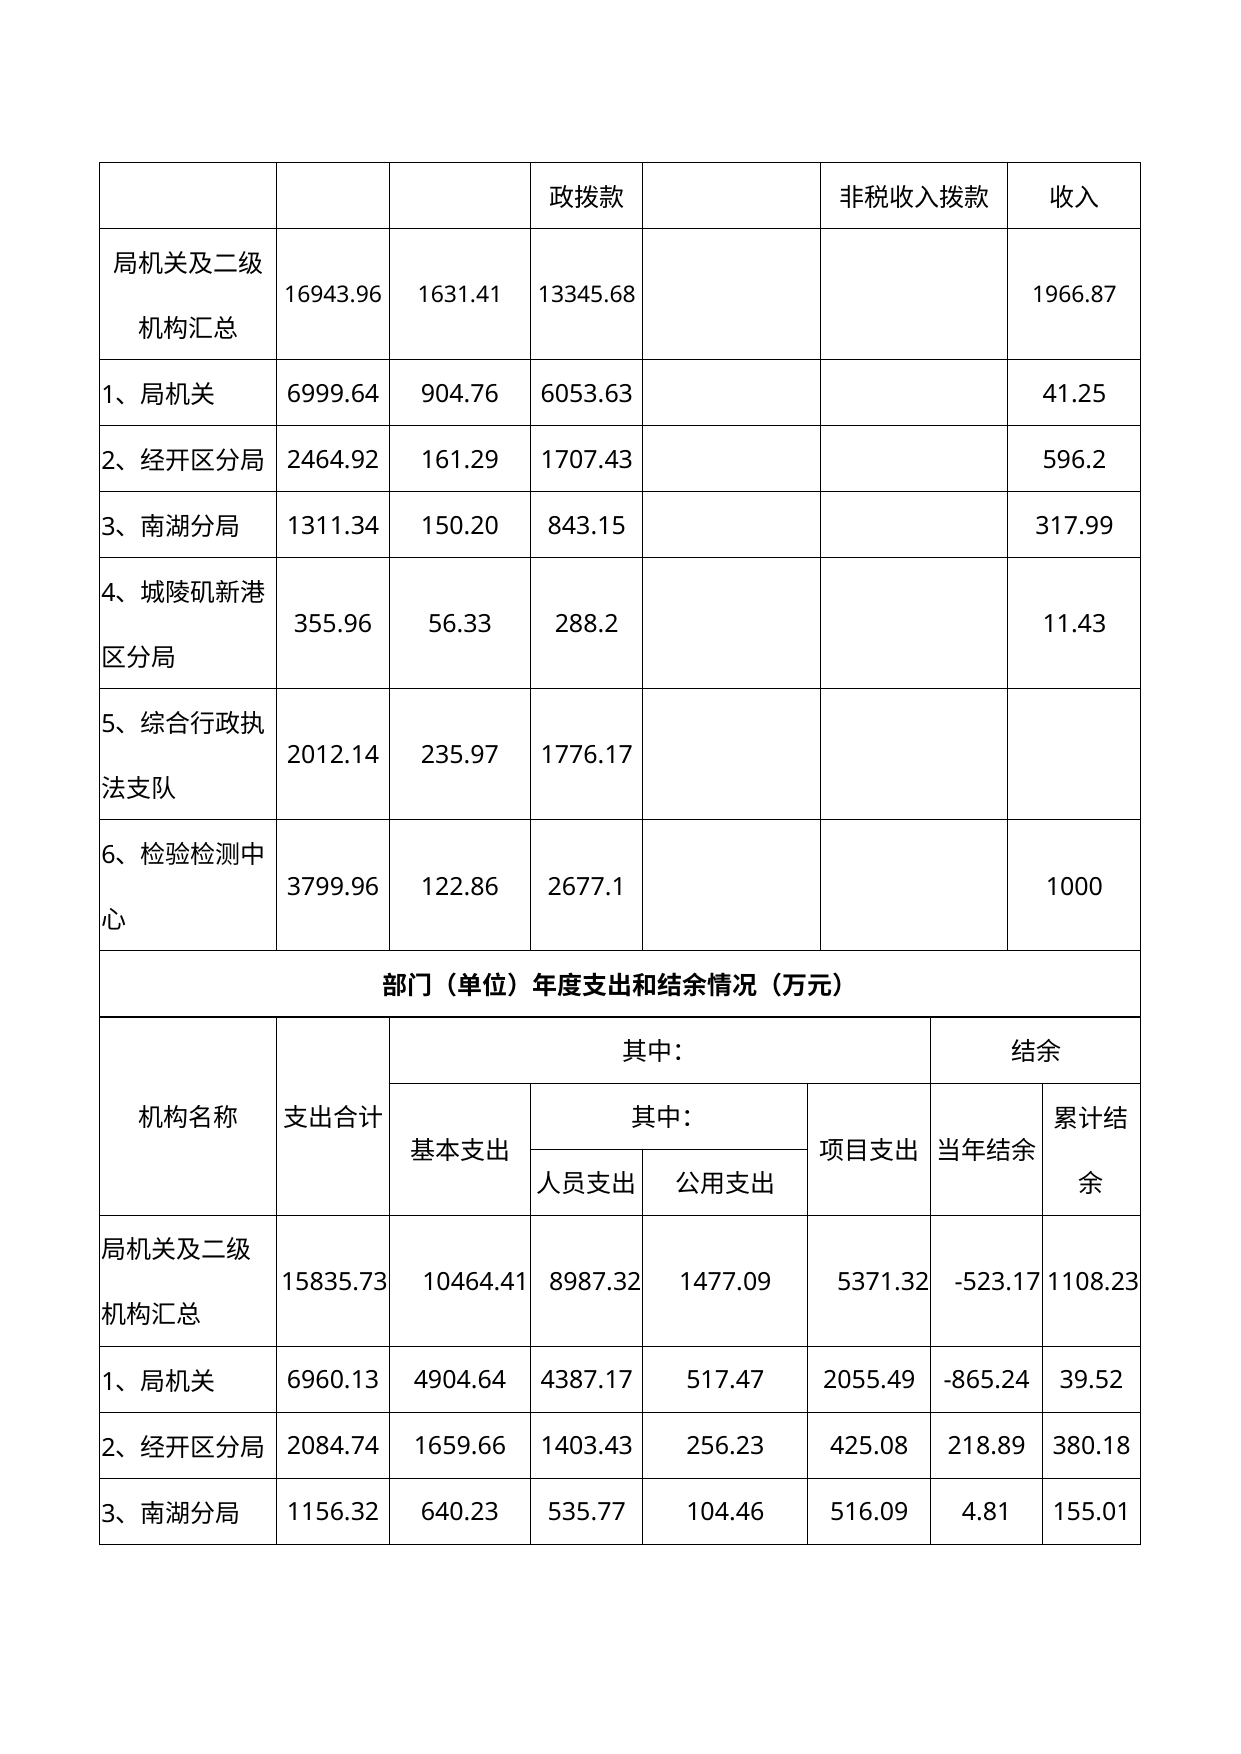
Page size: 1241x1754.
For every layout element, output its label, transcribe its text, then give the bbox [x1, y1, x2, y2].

table_cell 3、南湖分局 [100, 492, 276, 557]
table_cell 640.23 [390, 1479, 530, 1544]
table_cell 2、经开区分局 [100, 1413, 276, 1478]
table_cell [821, 558, 1007, 688]
table_cell 150.20 [390, 492, 530, 557]
table_cell 4904.64 [390, 1347, 530, 1412]
table_cell 2012.14 [277, 689, 389, 819]
table_cell 公共财 政拨款 [531, 163, 642, 228]
table_cell 5371.32 [808, 1216, 930, 1346]
table_cell 1707.43 [531, 426, 642, 491]
table_cell 904.76 [390, 360, 530, 425]
table_cell [643, 360, 820, 425]
table_cell 596.2 [1008, 426, 1140, 491]
table_cell 2、经开区分局 [100, 426, 276, 491]
table_cell 11.43 [1008, 558, 1140, 688]
table_cell [643, 689, 820, 819]
table_cell 355.96 [277, 558, 389, 688]
table_cell [643, 820, 820, 950]
table_cell 104.46 [643, 1479, 807, 1544]
table_cell 218.89 [931, 1413, 1042, 1478]
table_cell [821, 689, 1007, 819]
table_cell 1659.66 [390, 1413, 530, 1478]
table_cell 局机关及二级机构汇总 [100, 229, 276, 359]
table_cell 235.97 [390, 689, 530, 819]
table_cell [821, 229, 1007, 359]
table_cell 部门（单位）年度支出和结余情况（万元） [100, 951, 1140, 1016]
table_cell -865.24 [931, 1347, 1042, 1412]
table_cell 1、局机关 [100, 360, 276, 425]
table_cell 41.25 [1008, 360, 1140, 425]
table_cell 8987.32 [531, 1216, 642, 1346]
table_cell [821, 492, 1007, 557]
table_cell 56.33 [390, 558, 530, 688]
table_cell 4.81 [931, 1479, 1042, 1544]
table_cell 政府基金拨款 [643, 163, 820, 228]
table_cell [821, 820, 1007, 950]
table_cell 上年结转 [390, 163, 530, 228]
table_cell 288.2 [531, 558, 642, 688]
table_cell 1776.17 [531, 689, 642, 819]
table_cell 122.86 [390, 820, 530, 950]
table_cell 1108.23 [1043, 1216, 1140, 1346]
table_cell 其他 收入 [1008, 163, 1140, 228]
table_cell 15835.73 [277, 1216, 389, 1346]
table_cell 1477.09 [643, 1216, 807, 1346]
table_cell 161.29 [390, 426, 530, 491]
table_cell [821, 426, 1007, 491]
table_cell 1156.32 [277, 1479, 389, 1544]
table_cell 其中： [390, 1018, 930, 1082]
table_cell 公用支出 [643, 1150, 807, 1214]
table_cell 结余 [931, 1018, 1140, 1082]
table_cell 1000 [1008, 820, 1140, 950]
table_cell 516.09 [808, 1479, 930, 1544]
table_cell 累计结余 [1043, 1084, 1140, 1214]
table_cell 基本支出 [390, 1084, 530, 1214]
table_cell 155.01 [1043, 1479, 1140, 1544]
table_cell 6960.13 [277, 1347, 389, 1412]
table_cell [643, 426, 820, 491]
table_cell 2464.92 [277, 426, 389, 491]
table_cell 纳入专户管理的非税收入拨款 [821, 163, 1007, 228]
table_cell 3799.96 [277, 820, 389, 950]
table_cell 16943.96 [277, 229, 389, 359]
table_cell [643, 492, 820, 557]
table_cell 6053.63 [531, 360, 642, 425]
table_cell -523.17 [931, 1216, 1042, 1346]
table_cell 1、局机关 [100, 1347, 276, 1412]
table_cell 其中： [531, 1084, 807, 1148]
table_cell 2055.49 [808, 1347, 930, 1412]
table_cell 当年结余 [931, 1084, 1042, 1214]
table_cell [1008, 689, 1140, 819]
table_cell 843.15 [531, 492, 642, 557]
table_cell 10464.41 [390, 1216, 530, 1346]
table_cell 1311.34 [277, 492, 389, 557]
table_cell 256.23 [643, 1413, 807, 1478]
table_cell 机构名称 [100, 1018, 276, 1214]
table_cell 3、南湖分局 [100, 1479, 276, 1544]
table_cell 517.47 [643, 1347, 807, 1412]
table_cell 1966.87 [1008, 229, 1140, 359]
table_cell 39.52 [1043, 1347, 1140, 1412]
table_cell 2084.74 [277, 1413, 389, 1478]
table_cell 2677.1 [531, 820, 642, 950]
table_cell 4387.17 [531, 1347, 642, 1412]
table_cell 6999.64 [277, 360, 389, 425]
table_cell 317.99 [1008, 492, 1140, 557]
table_cell [643, 558, 820, 688]
table_cell 人员支出 [531, 1150, 642, 1214]
table_cell 6、检验检测中心 [100, 820, 276, 950]
table_cell [821, 360, 1007, 425]
table_cell 380.18 [1043, 1413, 1140, 1478]
table_cell 项目支出 [808, 1084, 930, 1214]
table_cell 1403.43 [531, 1413, 642, 1478]
table_cell 支出合计 [277, 1018, 389, 1214]
table_cell 5、综合行政执法支队 [100, 689, 276, 819]
table_cell 535.77 [531, 1479, 642, 1544]
table_cell 1631.41 [390, 229, 530, 359]
table_cell 425.08 [808, 1413, 930, 1478]
table_cell 4、城陵矶新港区分局 [100, 558, 276, 688]
table_cell 13345.68 [531, 229, 642, 359]
table_cell [643, 229, 820, 359]
table_cell 局机关及二级机构汇总 [100, 1216, 276, 1346]
